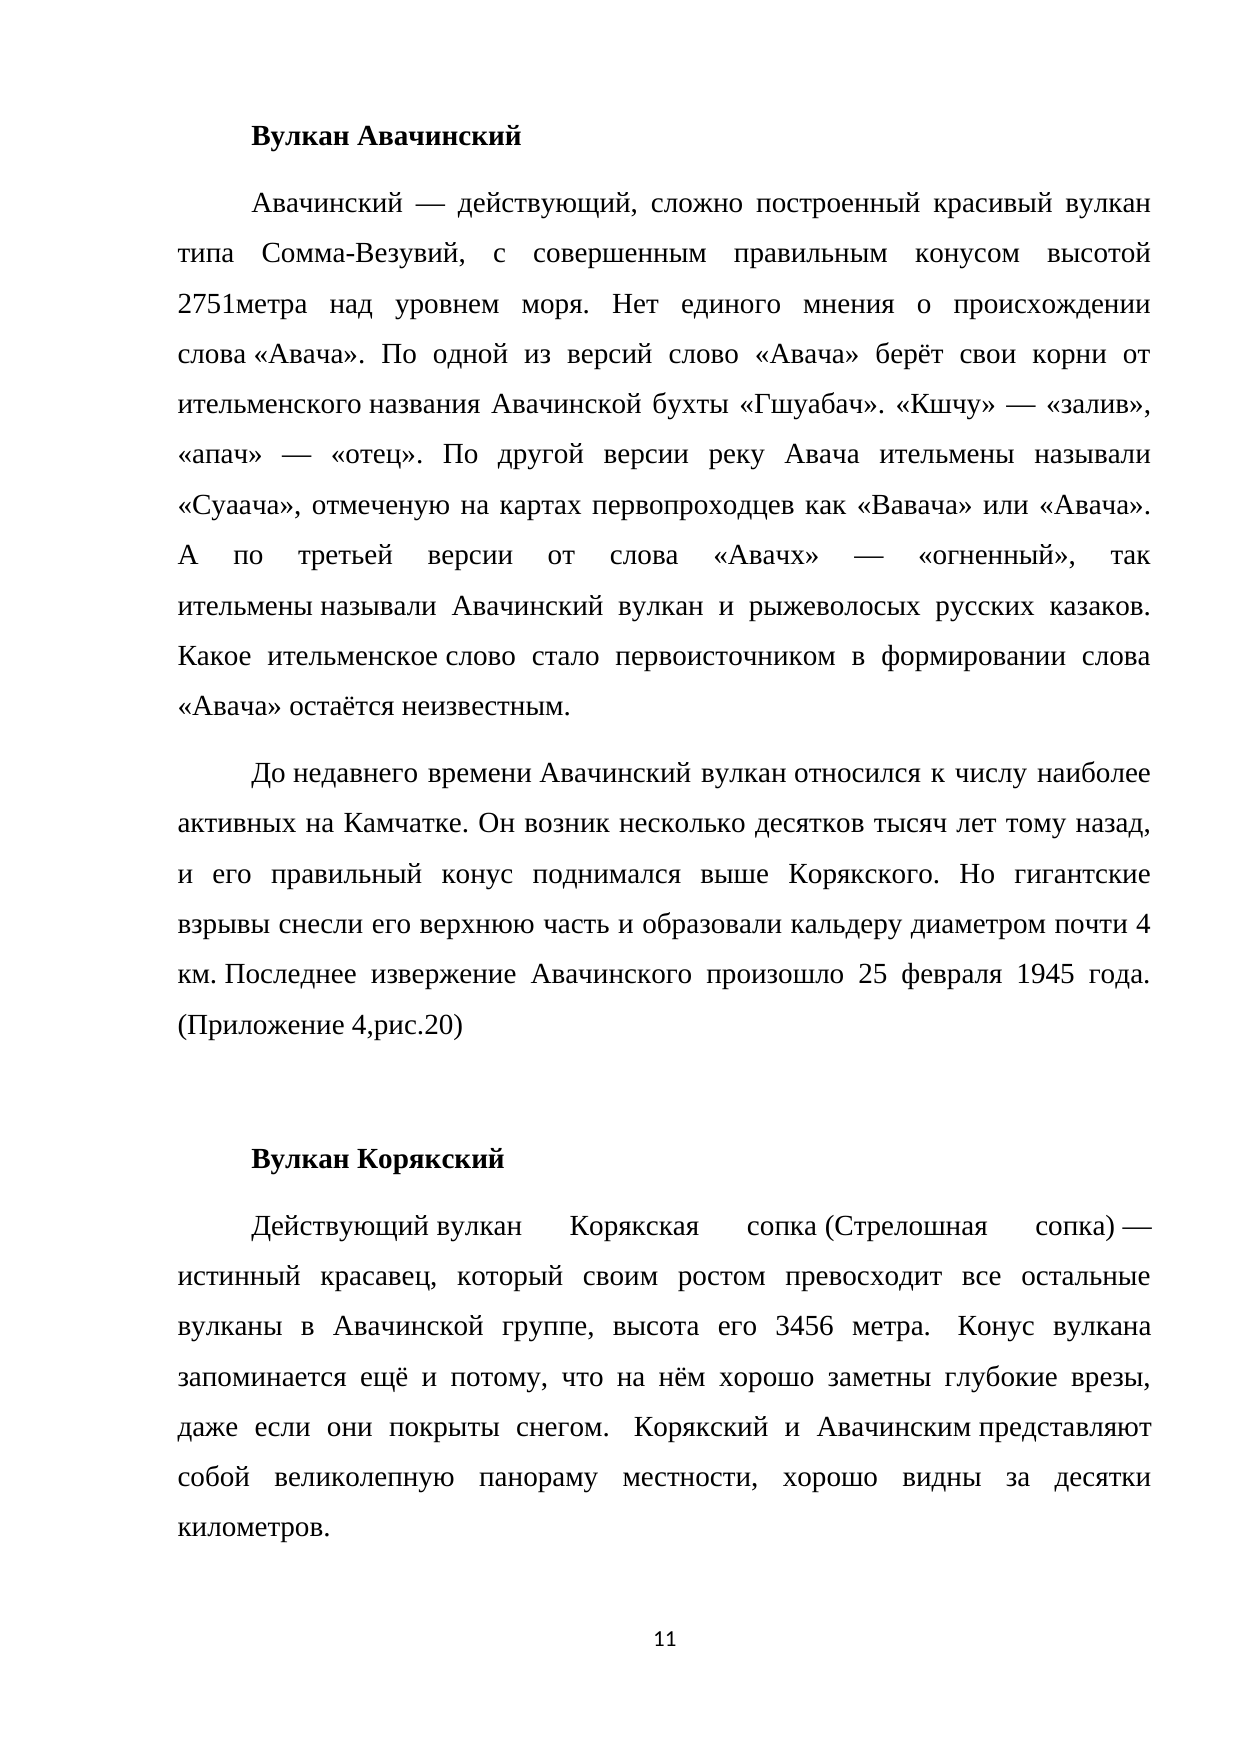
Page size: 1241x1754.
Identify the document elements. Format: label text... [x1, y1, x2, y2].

text Вулкан Корякский [177, 1141, 1152, 1174]
text Действующий вулкан Корякская сопка (Стрелошная сопка) — истинный красавец, который своим ростом превосходит все остальные вулканы в Авачинской группе, высота его 3456 метра. Конус вулкана запоминается ещё и потому, что на нём хорошо заметны глубокие врезы, даже если они покрыты снегом. Корякский и Авачинским представляют собой великолепную панораму местности, хорошо видны за десятки километров. [177, 1208, 1152, 1543]
text До недавнего времени Авачинский вулкан относился к числу наиболее активных на Камчатке. Он возник несколько десятков тысяч лет тому назад, и его правильный конус поднимался выше Корякского. Но гигантские взрывы снесли его верхнюю часть и образовали кальдеру диаметром почти 4 км. Последнее извержение Авачинского произошло 25 февраля 1945 года.(Приложение 4,рис.20) [177, 755, 1152, 1040]
text Вулкан Авачинский [177, 118, 1152, 152]
text Авачинский — действующий, сложно построенный красивый вулкан типа Сомма-Везувий, с совершенным правильным конусом высотой 2751метра над уровнем моря. Нет единого мнения о происхождении слова «Авача». По одной из версий слово «Авача» берёт свои корни от ительменского названия Авачинской бухты «Гшуабач». «Кшчу» — «залив», «апач» — «отец». По другой версии реку Авача ительмены называли «Суаача», отмеченую на картах первопроходцев как «Вавача» или «Авача». А по третьей версии от слова «Авачх» — «огненный», так ительмены называли Авачинский вулкан и рыжеволосых русских казаков. Какое ительменское слово стало первоисточником в формировании слова «Авача» остаётся неизвестным. [177, 185, 1152, 722]
